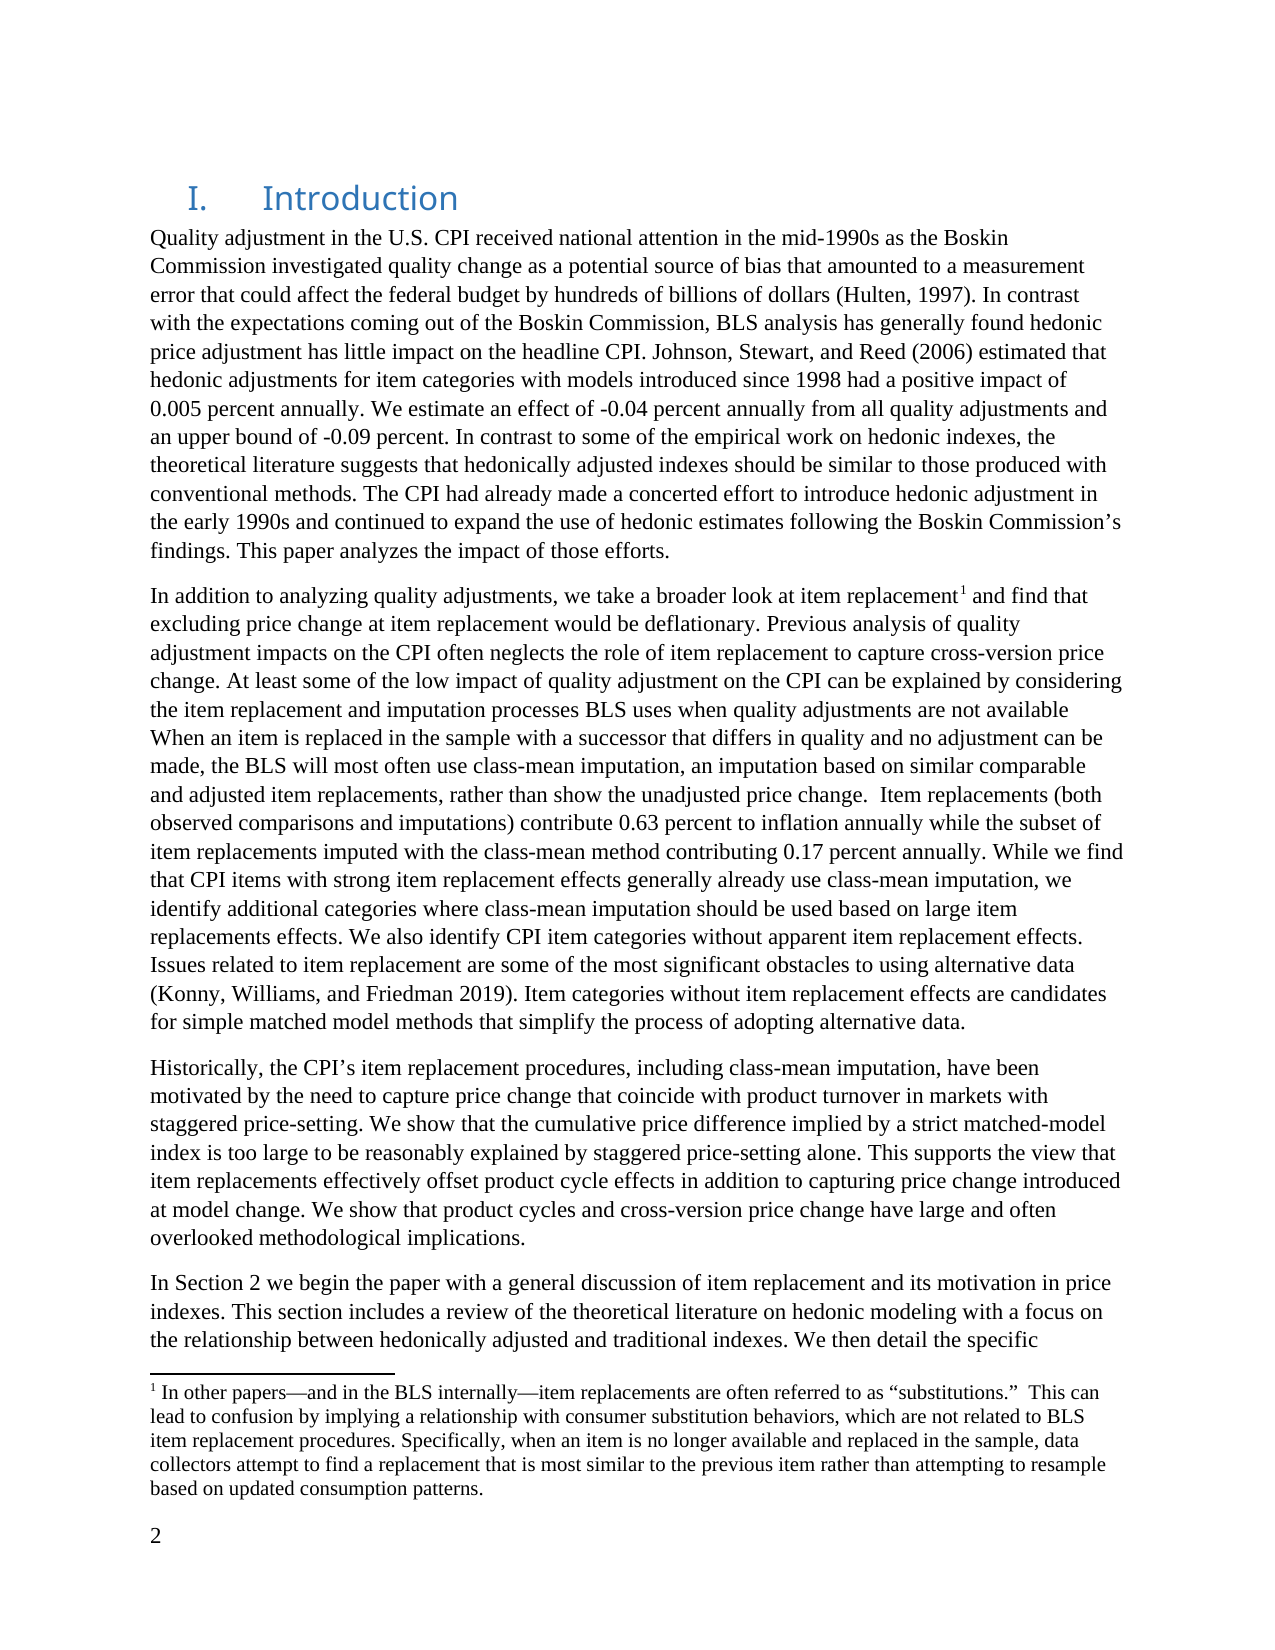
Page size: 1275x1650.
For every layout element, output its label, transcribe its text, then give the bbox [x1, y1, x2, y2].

text Quality adjustment in the U.S. CPI received national attention in the mid-1990s as the Boskin Commission investigated quality change as a potential source of bias that amounted to a measurement error that could affect the federal budget by hundreds of billions of dollars (Hulten, 1997). In contrast with the expectations coming out of the Boskin Commission, BLS analysis has generally found hedonic price adjustment has little impact on the headline CPI. Johnson, Stewart, and Reed (2006) estimated that hedonic adjustments for item categories with models introduced since 1998 had a positive impact of 0.005 percent annually. We estimate an effect of -0.04 percent annually from all quality adjustments and an upper bound of -0.09 percent. In contrast to some of the empirical work on hedonic indexes, the theoretical literature suggests that hedonically adjusted indexes should be similar to those produced with conventional methods. The CPI had already made a concerted effort to introduce hedonic adjustment in the early 1990s and continued to expand the use of hedonic estimates following the Boskin Commission’s findings. This paper analyzes the impact of those efforts. [150, 224, 1125, 563]
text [150, 1269, 1125, 1352]
text Historically, the CPI’s item replacement procedures, including class-mean imputation, have been motivated by the need to capture price change that coincide with product turnover in markets with staggered price-setting. We show that the cumulative price difference implied by a strict matched-model index is too large to be reasonably explained by staggered price-setting alone. This supports the view that item replacements effectively offset product cycle effects in addition to capturing price change introduced at model change. We show that product cycles and cross-version price change have large and often overlooked methodological implications. [150, 1053, 1125, 1251]
subtitle Introduction [187, 175, 1125, 220]
text In addition to analyzing quality adjustments, we take a broader look at item replacement and find that excluding price change at item replacement would be deflationary. Previous analysis of quality adjustment impacts on the CPI often neglects the role of item replacement to capture cross-version price change. At least some of the low impact of quality adjustment on the CPI can be explained by considering the item replacement and imputation processes BLS uses when quality adjustments are not available When an item is replaced in the sample with a successor that differs in quality and no adjustment can be made, the BLS will most often use class-mean imputation, an imputation based on similar comparable and adjusted item replacements, rather than show the unadjusted price change. Item replacements (both observed comparisons and imputations) contribute 0.63 percent to inflation annually while the subset of item replacements imputed with the class-mean method contributing 0.17 percent annually. While we find that CPI items with strong item replacement effects generally already use class-mean imputation, we identify additional categories where class-mean imputation should be used based on large item replacements effects. We also identify CPI item categories without apparent item replacement effects. Issues related to item replacement are some of the most significant obstacles to using alternative data (Konny, Williams, and Friedman 2019). Item categories without item replacement effects are candidates for simple matched model methods that simplify the process of adopting alternative data. [150, 582, 1125, 1035]
